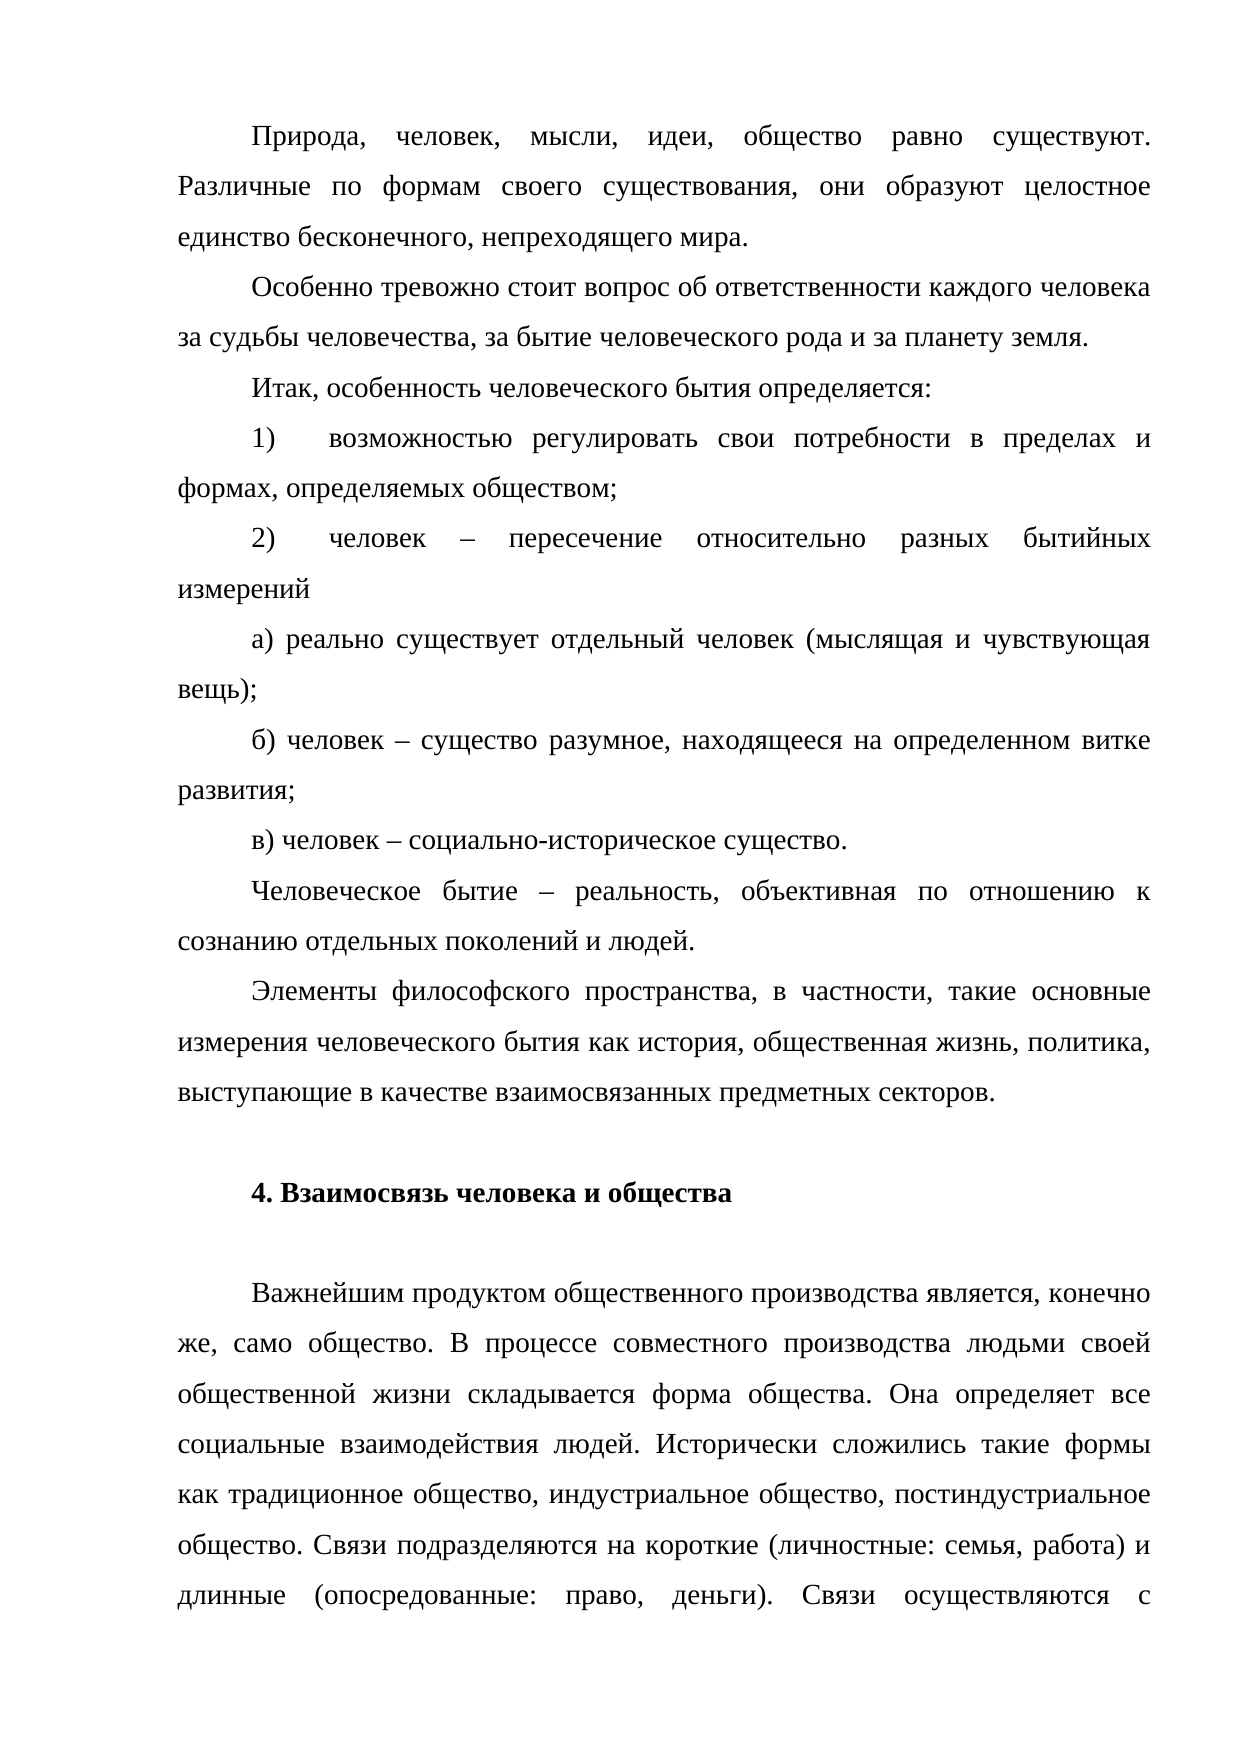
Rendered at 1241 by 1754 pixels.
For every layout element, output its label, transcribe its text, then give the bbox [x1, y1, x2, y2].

text 4. Взаимосвязь человека и общества [177, 1175, 1152, 1208]
text б) человек – существо разумное, находящееся на определенном витке развития; [177, 722, 1152, 806]
text Элементы философского пространства, в частности, такие основные измерения человеческого бытия как история, общественная жизнь, политика, выступающие в качестве взаимосвязанных предметных секторов. [177, 973, 1152, 1108]
list Особенно тревожно стоит вопрос об ответственности каждого человека за судьбы человечества, за бытие человеческого рода и за планету земля. [177, 269, 1152, 353]
text в) человек – социально-историческое существо. [177, 822, 1152, 856]
text Природа, человек, мысли, идеи, общество равно существуют. Различные по формам своего существования, они образуют целостное единство бесконечного, непреходящего мира. [177, 118, 1152, 252]
text а) реально существует отдельный человек (мыслящая и чувствующая вещь); [177, 621, 1152, 705]
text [177, 1275, 1152, 1611]
list человек – пересечение относительно разных бытийных измерений [177, 521, 1152, 604]
text Человеческое бытие – реальность, объективная по отношению к сознанию отдельных поколений и людей. [177, 873, 1152, 957]
list возможностью регулировать свои потребности в пределах и формах, определяемых обществом; [177, 420, 1152, 504]
list Итак, особенность человеческого бытия определяется: [177, 370, 1152, 403]
